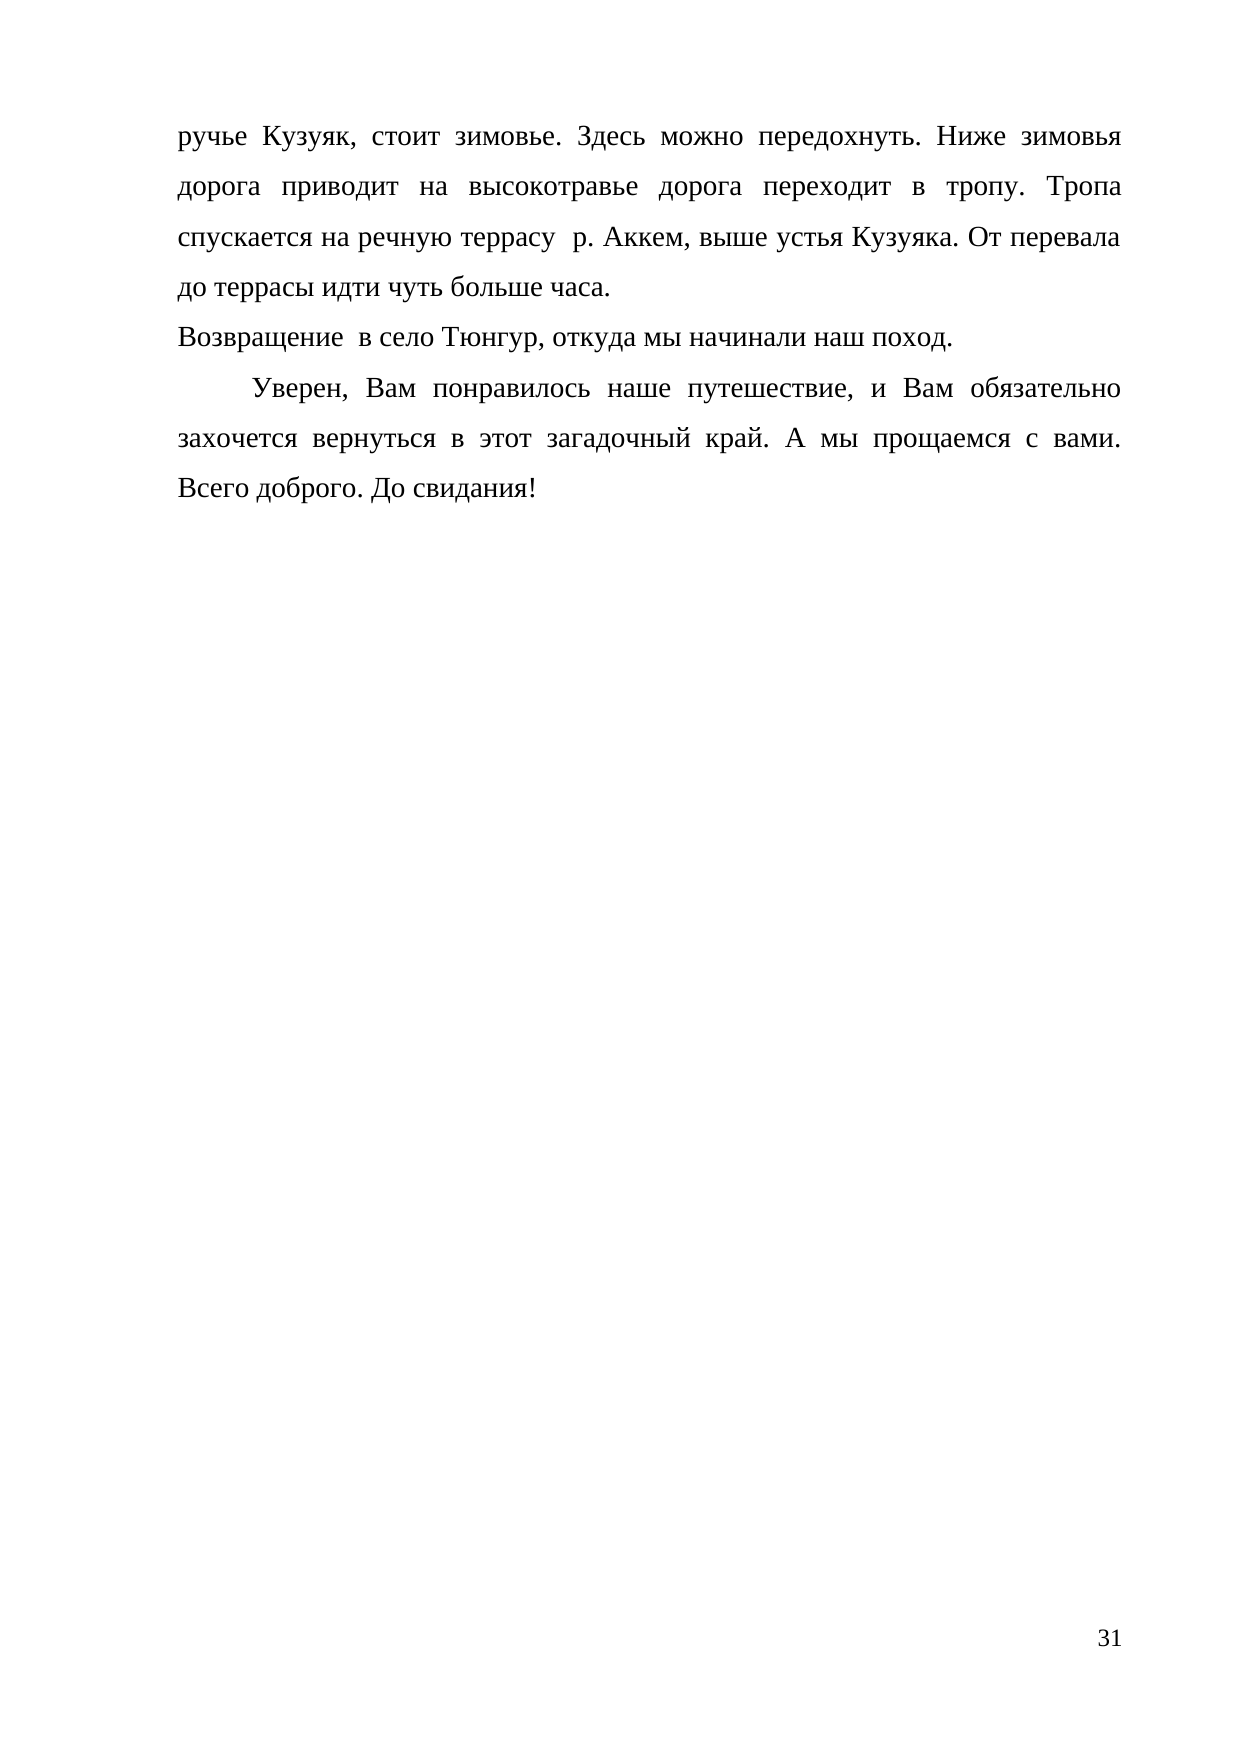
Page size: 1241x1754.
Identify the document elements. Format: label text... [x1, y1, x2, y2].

text Уверен, Вам понравилось наше путешествие, и Вам обязательно захочется вернуться в этот загадочный край. А мы прощаемся с вами. Всего доброго. До свидания! [177, 370, 1122, 504]
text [177, 118, 1122, 303]
text Возвращение в село Тюнгур, откуда мы начинали наш поход. [177, 319, 1122, 353]
